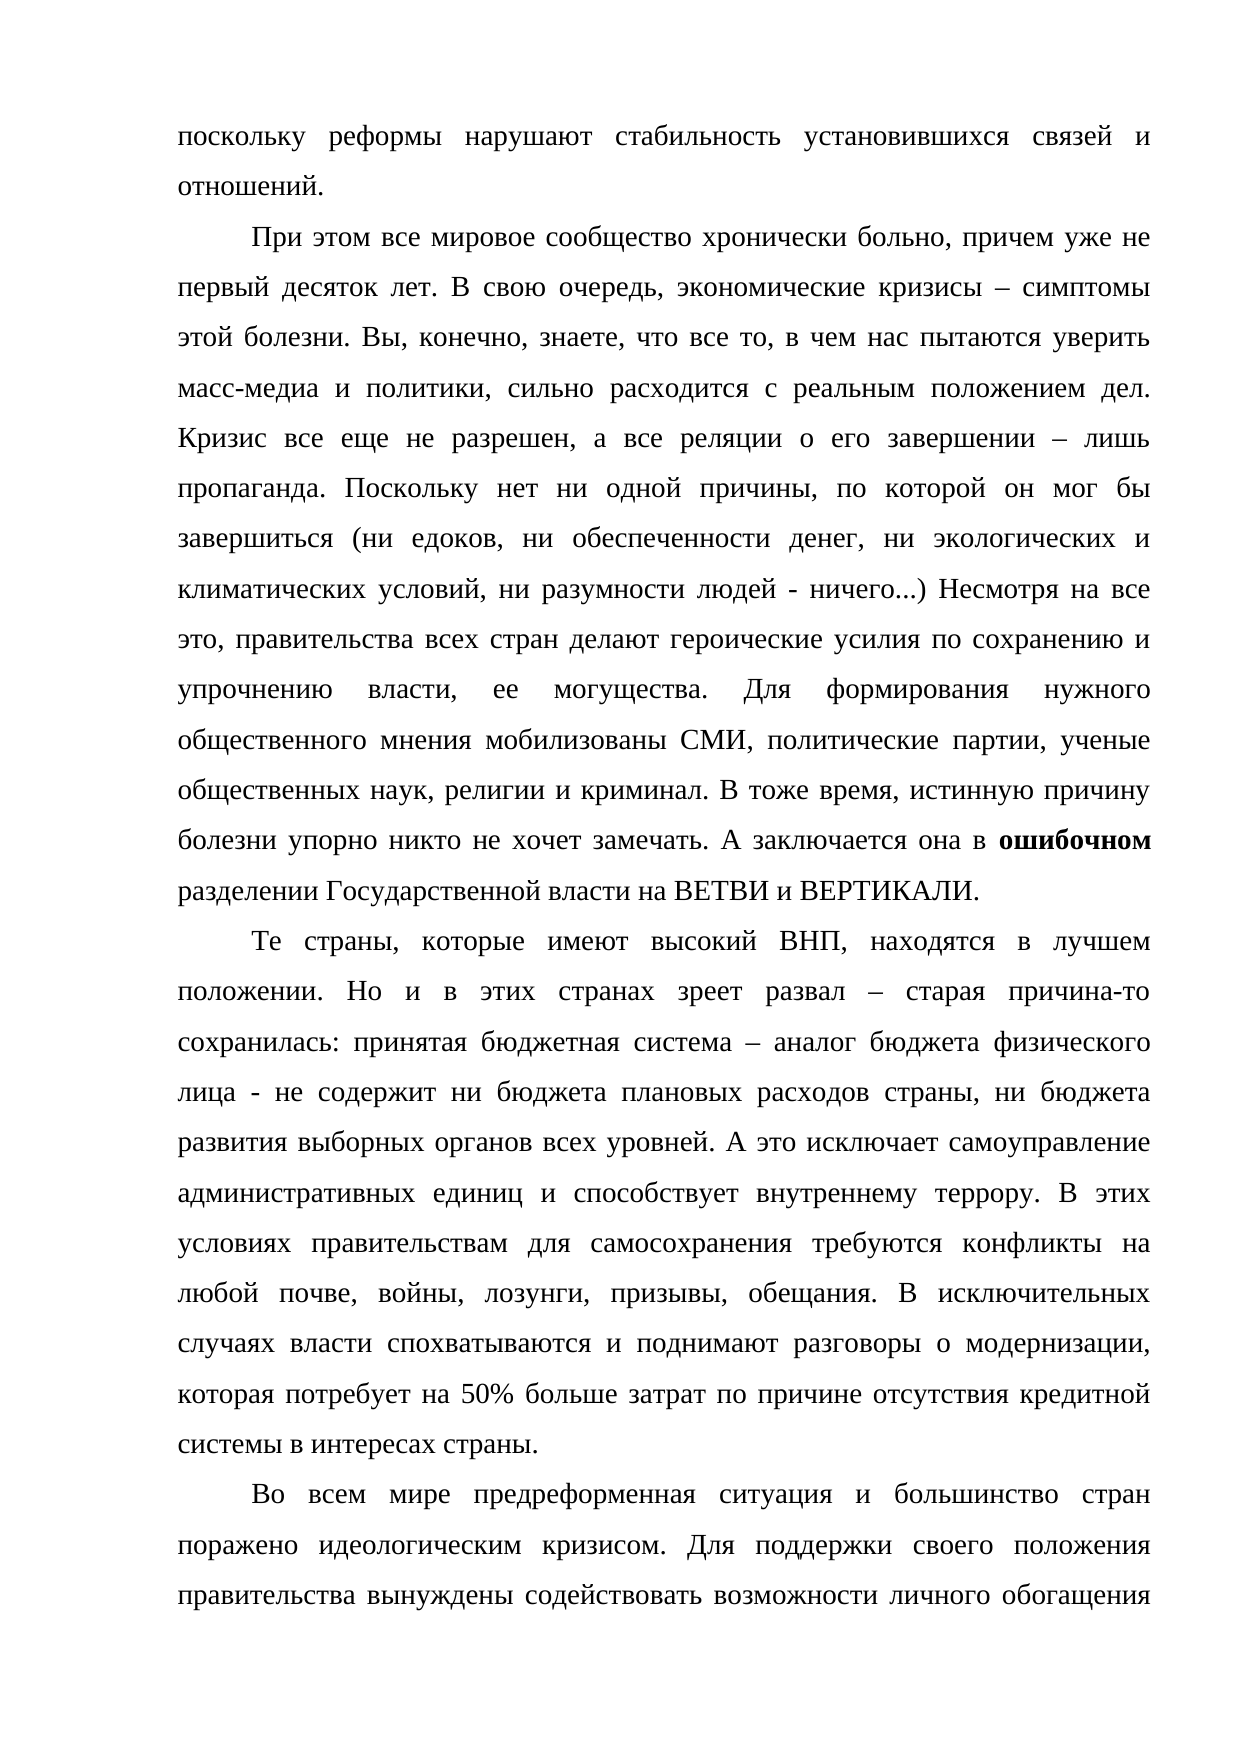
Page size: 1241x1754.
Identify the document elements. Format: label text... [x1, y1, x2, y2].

text При этом все мировое сообщество хронически больно, причем уже не первый десяток лет. В свою очередь, экономические кризисы – симптомы этой болезни. Вы, конечно, знаете, что все то, в чем нас пытаются уверить масс-медиа и политики, сильно расходится с реальным положением дел. Кризис все еще не разрешен, а все реляции о его завершении – лишь пропаганда. Поскольку нет ни одной причины, по которой он мог бы завершиться (ни едоков, ни обеспеченности денег, ни экологических и климатических условий, ни разумности людей - ничего...) Несмотря на все это, правительства всех стран делают героические усилия по сохранению и упрочнению власти, ее могущества. Для формирования нужного общественного мнения мобилизованы СМИ, политические партии, ученые общественных наук, религии и криминал. В тоже время, истинную причину болезни упорно никто не хочет замечать. А заключается она в ошибочном разделении Государственной власти на ВЕТВИ и ВЕРТИКАЛИ. [177, 219, 1152, 906]
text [177, 1477, 1152, 1611]
text Те страны, которые имеют высокий ВНП, находятся в лучшем положении. Но и в этих странах зреет развал – старая причина-то сохранилась: принятая бюджетная система – аналог бюджета физического лица - не содержит ни бюджета плановых расходов страны, ни бюджета развития выборных органов всех уровней. А это исключает самоуправление административных единиц и способствует внутреннему террору. В этих условиях правительствам для самосохранения требуются конфликты на любой почве, войны, лозунги, призывы, обещания. В исключительных случаях власти спохватываются и поднимают разговоры о модернизации, которая потребует на 50% больше затрат по причине отсутствия кредитной системы в интересах страны. [177, 923, 1152, 1460]
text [177, 118, 1152, 202]
